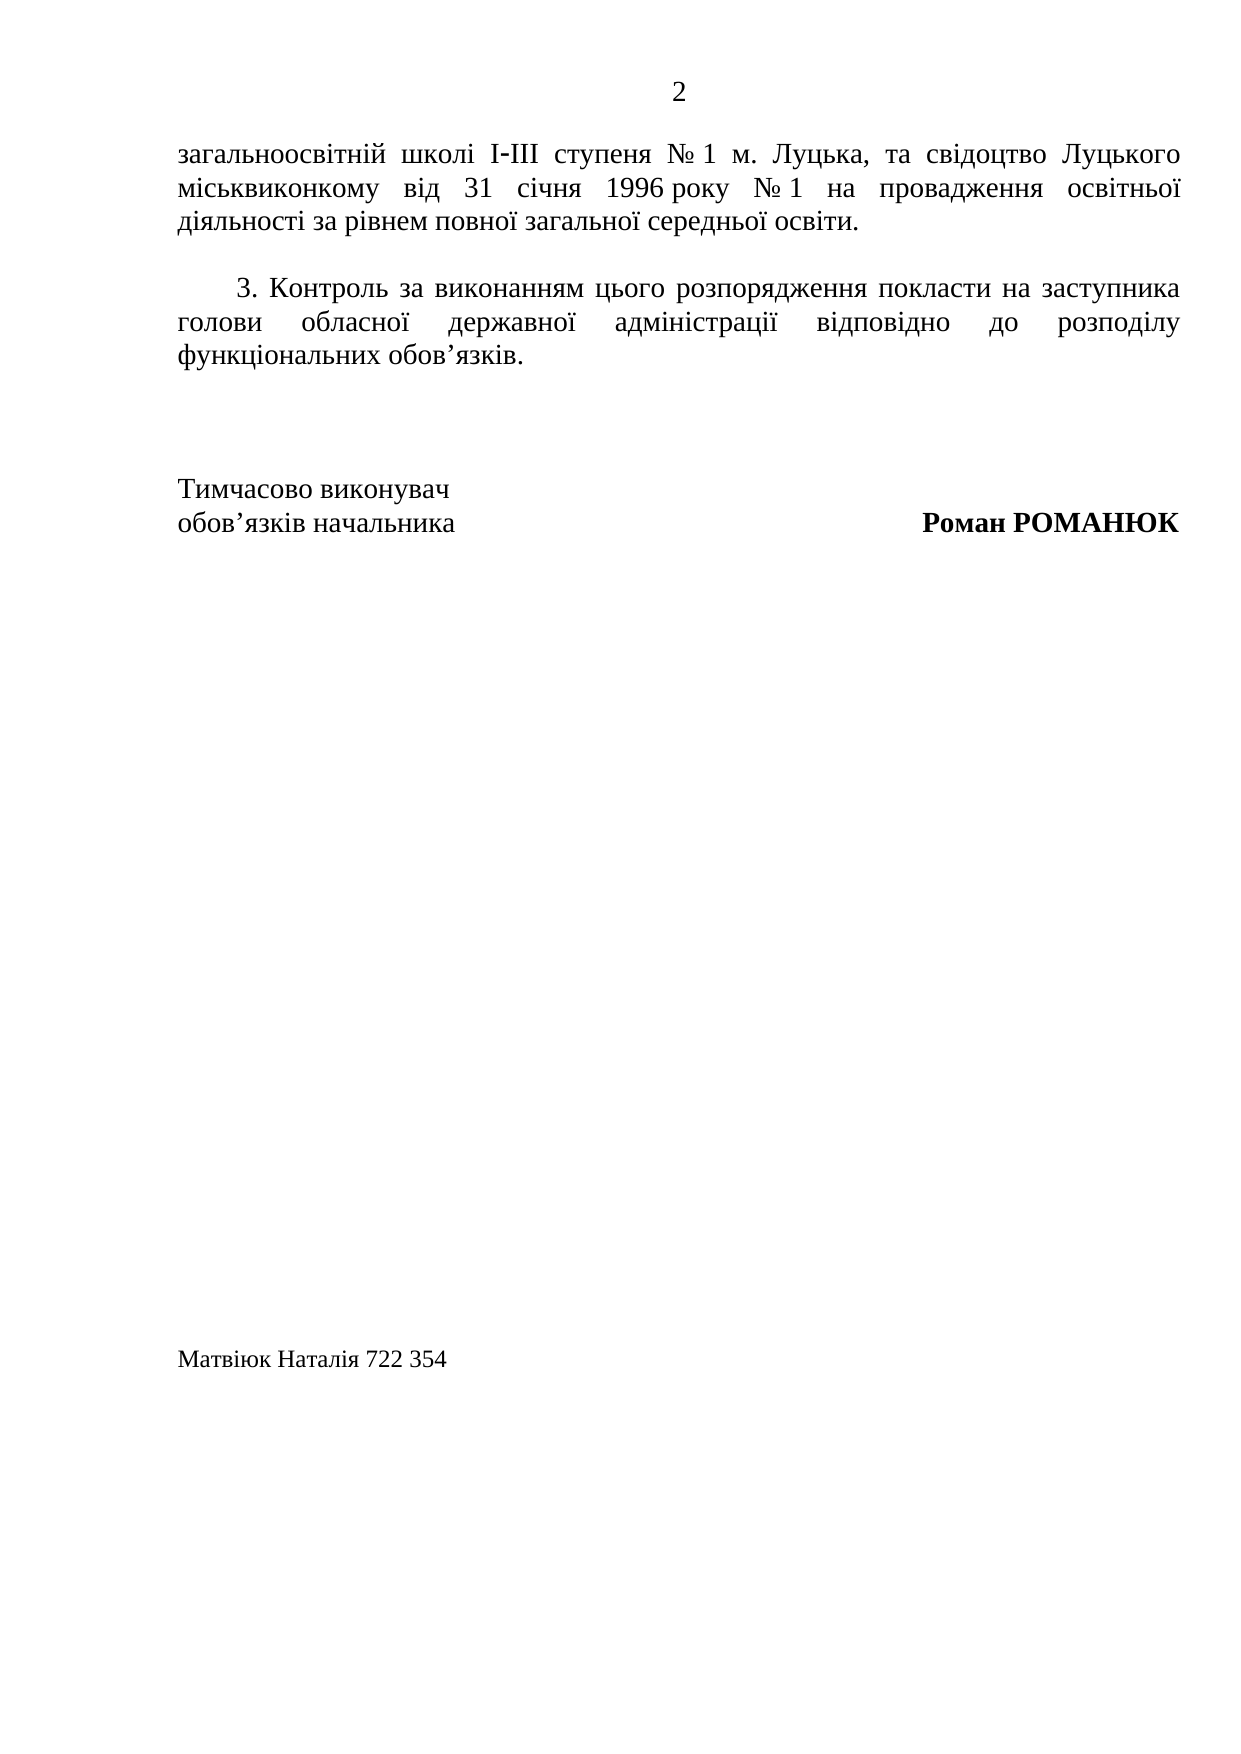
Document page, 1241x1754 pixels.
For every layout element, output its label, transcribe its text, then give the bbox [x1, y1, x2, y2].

text Матвіюк Наталія 722 354 [177, 1344, 1181, 1372]
text 3. Контроль за виконанням цього розпорядження покласти на заступника голови обласної державної адміністрації відповідно до розподілу функціональних обов’язків. [177, 270, 1181, 371]
text Тимчасово виконувач [177, 472, 1181, 505]
text обов’язків начальника Роман РОМАНЮК [177, 505, 1181, 539]
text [177, 136, 1181, 237]
